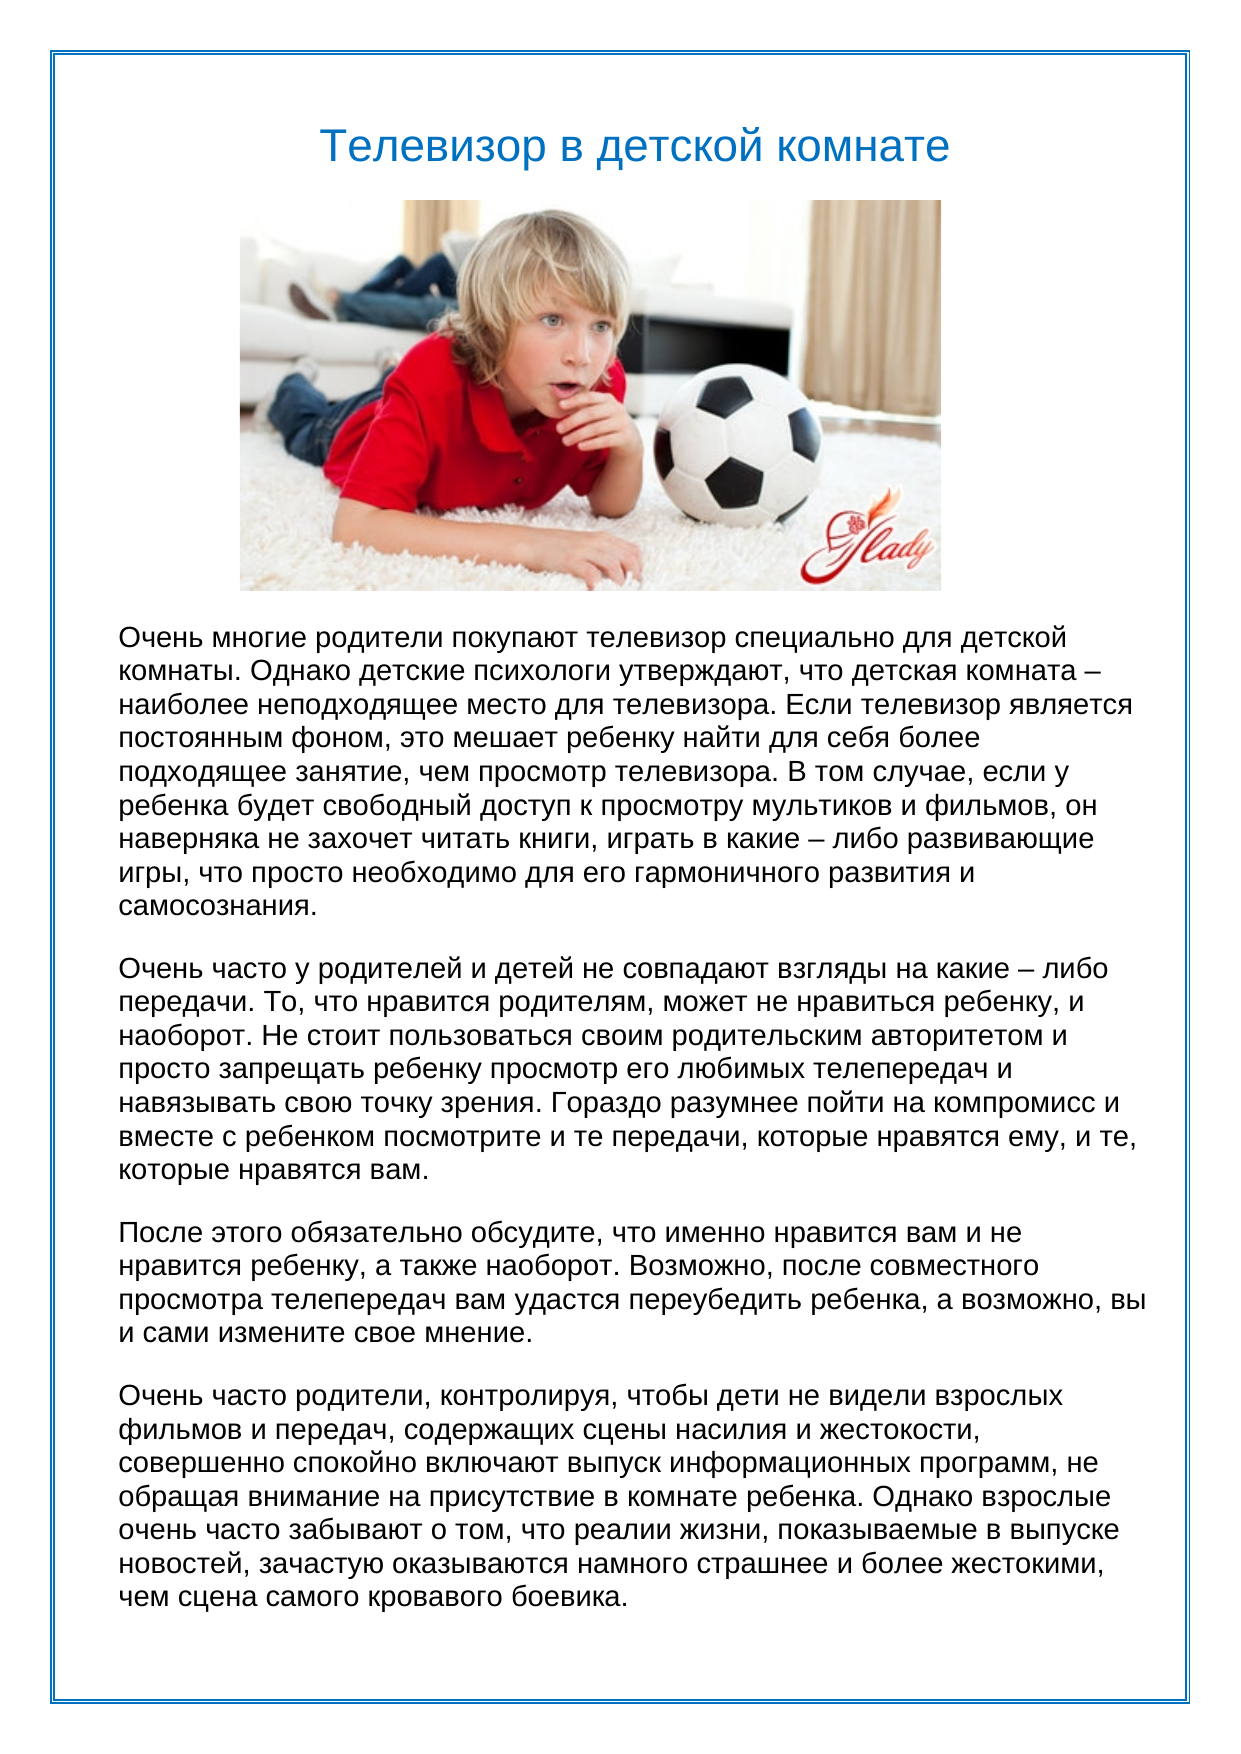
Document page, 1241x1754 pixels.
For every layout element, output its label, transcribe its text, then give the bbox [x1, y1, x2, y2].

picture [239, 200, 942, 591]
text Очень часто у родителей и детей не совпадают взгляды на какие – либо передачи. То, что нравится родителям, может не нравиться ребенку, и наоборот. Не стоит пользоваться своим родительским авторитетом и просто запрещать ребенку просмотр его любимых телепередач и навязывать свою точку зрения. Гораздо разумнее пойти на компромисс и вместе с ребенком посмотрите и те передачи, которые нравятся ему, и те, которые нравятся вам. [118, 951, 1152, 1186]
text Телевизор в детской комнате [118, 118, 1152, 171]
text Очень многие родители покупают телевизор специально для детской комнаты. Однако детские психологи утверждают, что детская комната – наиболее неподходящее место для телевизора. Если телевизор является постоянным фоном, это мешает ребенку найти для себя более подходящее занятие, чем просмотр телевизора. В том случае, если у ребенка будет свободный доступ к просмотру мультиков и фильмов, он наверняка не захочет читать книги, играть в какие – либо развивающие игры, что просто необходимо для его гармоничного развития и самосознания. [118, 620, 1152, 922]
text После этого обязательно обсудите, что именно нравится вам и не нравится ребенку, а также наоборот. Возможно, после совместного просмотра телепередач вам удастся переубедить ребенка, а возможно, вы и сами измените свое мнение. [118, 1215, 1152, 1349]
text Очень часто родители, контролируя, чтобы дети не видели взрослых фильмов и передач, содержащих сцены насилия и жестокости, совершенно спокойно включают выпуск информационных программ, не обращая внимание на присутствие в комнате ребенка. Однако взрослые очень часто забывают о том, что реалии жизни, показываемые в выпуске новостей, зачастую оказываются намного страшнее и более жестокими, чем сцена самого кровавого боевика. [118, 1378, 1152, 1613]
